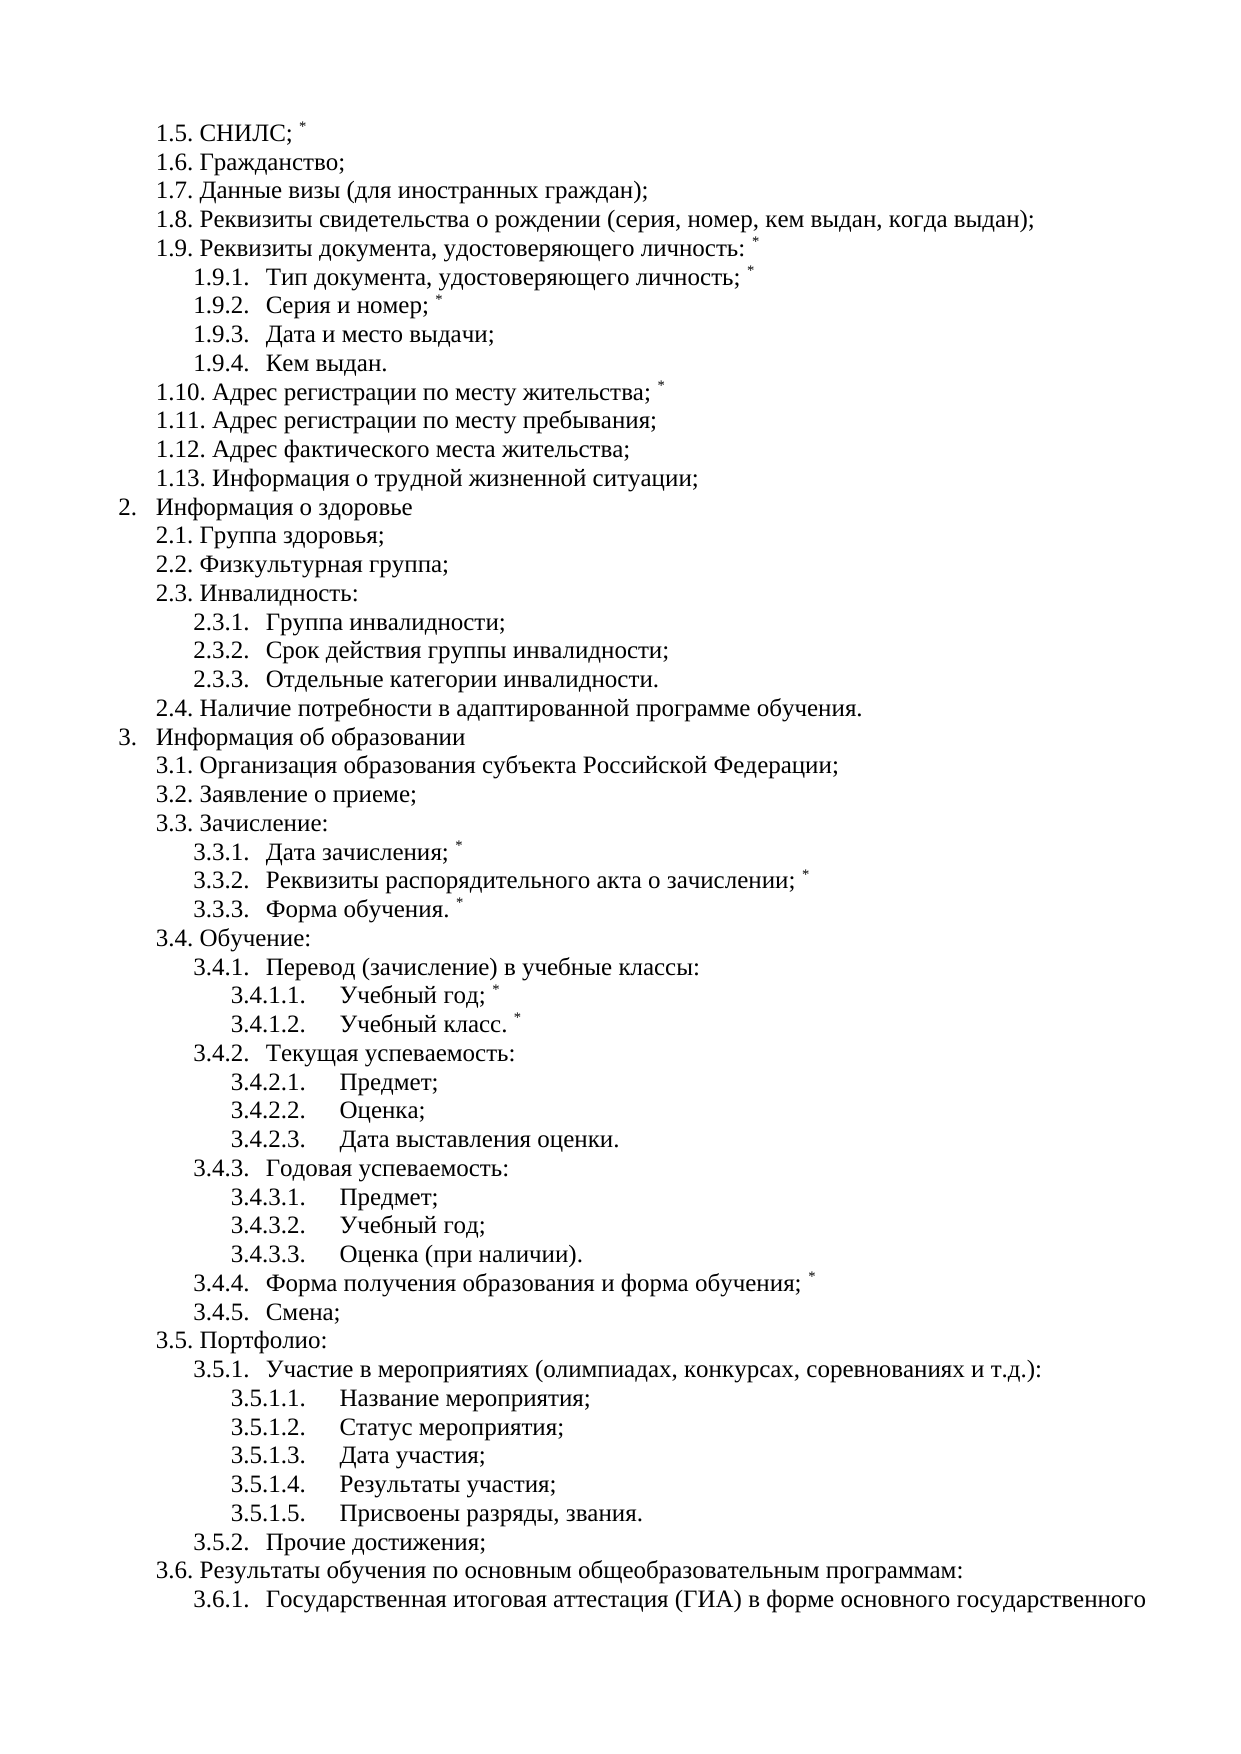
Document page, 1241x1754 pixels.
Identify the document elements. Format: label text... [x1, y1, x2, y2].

list Предмет; [231, 1067, 1152, 1096]
list Наличие потребности в адаптированной программе обучения. [156, 693, 1152, 722]
list Дата выставления оценки. [231, 1124, 1152, 1153]
list Дата участия; [231, 1441, 1152, 1469]
list Форма получения образования и форма обучения; * [193, 1268, 1152, 1297]
list Оценка; [231, 1096, 1152, 1124]
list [193, 1584, 1152, 1613]
list Данные визы (для иностранных граждан); [156, 176, 1152, 204]
list Текущая успеваемость: [193, 1038, 1152, 1067]
list Оценка (при наличии). [231, 1239, 1152, 1268]
list Учебный год; * [231, 981, 1152, 1009]
list Дата зачисления; * [193, 837, 1152, 866]
list Физкультурная группа; [156, 549, 1152, 578]
list Перевод (зачисление) в учебные классы: [193, 952, 1152, 981]
list Серия и номер; * [193, 291, 1152, 319]
list Информация об образовании [118, 722, 1152, 751]
list Зачисление: [156, 808, 1152, 837]
list Гражданство; [156, 147, 1152, 176]
list Участие в мероприятиях (олимпиадах, конкурсах, соревнованиях и т.д.): [193, 1354, 1152, 1383]
list Адрес фактического места жительства; [156, 434, 1152, 463]
list Организация образования субъекта Российской Федерации; [156, 751, 1152, 779]
list Информация о здоровье [118, 492, 1152, 521]
list Тип документа, удостоверяющего личность; * [193, 262, 1152, 291]
list Адрес регистрации по месту жительства; * [156, 377, 1152, 406]
list Предмет; [231, 1182, 1152, 1211]
list Адрес регистрации по месту пребывания; [156, 406, 1152, 434]
list Кем выдан. [193, 348, 1152, 377]
list Реквизиты свидетельства о рождении (серия, номер, кем выдан, когда выдан); [156, 204, 1152, 233]
list Форма обучения. * [193, 894, 1152, 923]
list Смена; [193, 1297, 1152, 1326]
list Портфолио: [156, 1326, 1152, 1354]
list Название мероприятия; [231, 1383, 1152, 1412]
list Группа здоровья; [156, 521, 1152, 549]
list Прочие достижения; [193, 1527, 1152, 1556]
list Присвоены разряды, звания. [231, 1498, 1152, 1527]
list Заявление о приеме; [156, 779, 1152, 808]
list Статус мероприятия; [231, 1412, 1152, 1441]
list СНИЛС; * [156, 118, 1152, 147]
list Результаты участия; [231, 1469, 1152, 1498]
list Отдельные категории инвалидности. [193, 664, 1152, 693]
list Инвалидность: [156, 578, 1152, 607]
list Информация о трудной жизненной ситуации; [156, 463, 1152, 492]
list Срок действия группы инвалидности; [193, 636, 1152, 664]
list Обучение: [156, 923, 1152, 952]
list Учебный год; [231, 1211, 1152, 1239]
list Группа инвалидности; [193, 607, 1152, 636]
list Результаты обучения по основным общеобразовательным программам: [156, 1556, 1152, 1584]
list Годовая успеваемость: [193, 1153, 1152, 1182]
list Дата и место выдачи; [193, 319, 1152, 348]
list Учебный класс. * [231, 1009, 1152, 1038]
list Реквизиты распорядительного акта о зачислении; * [193, 866, 1152, 894]
list Реквизиты документа, удостоверяющего личность: * [156, 233, 1152, 262]
